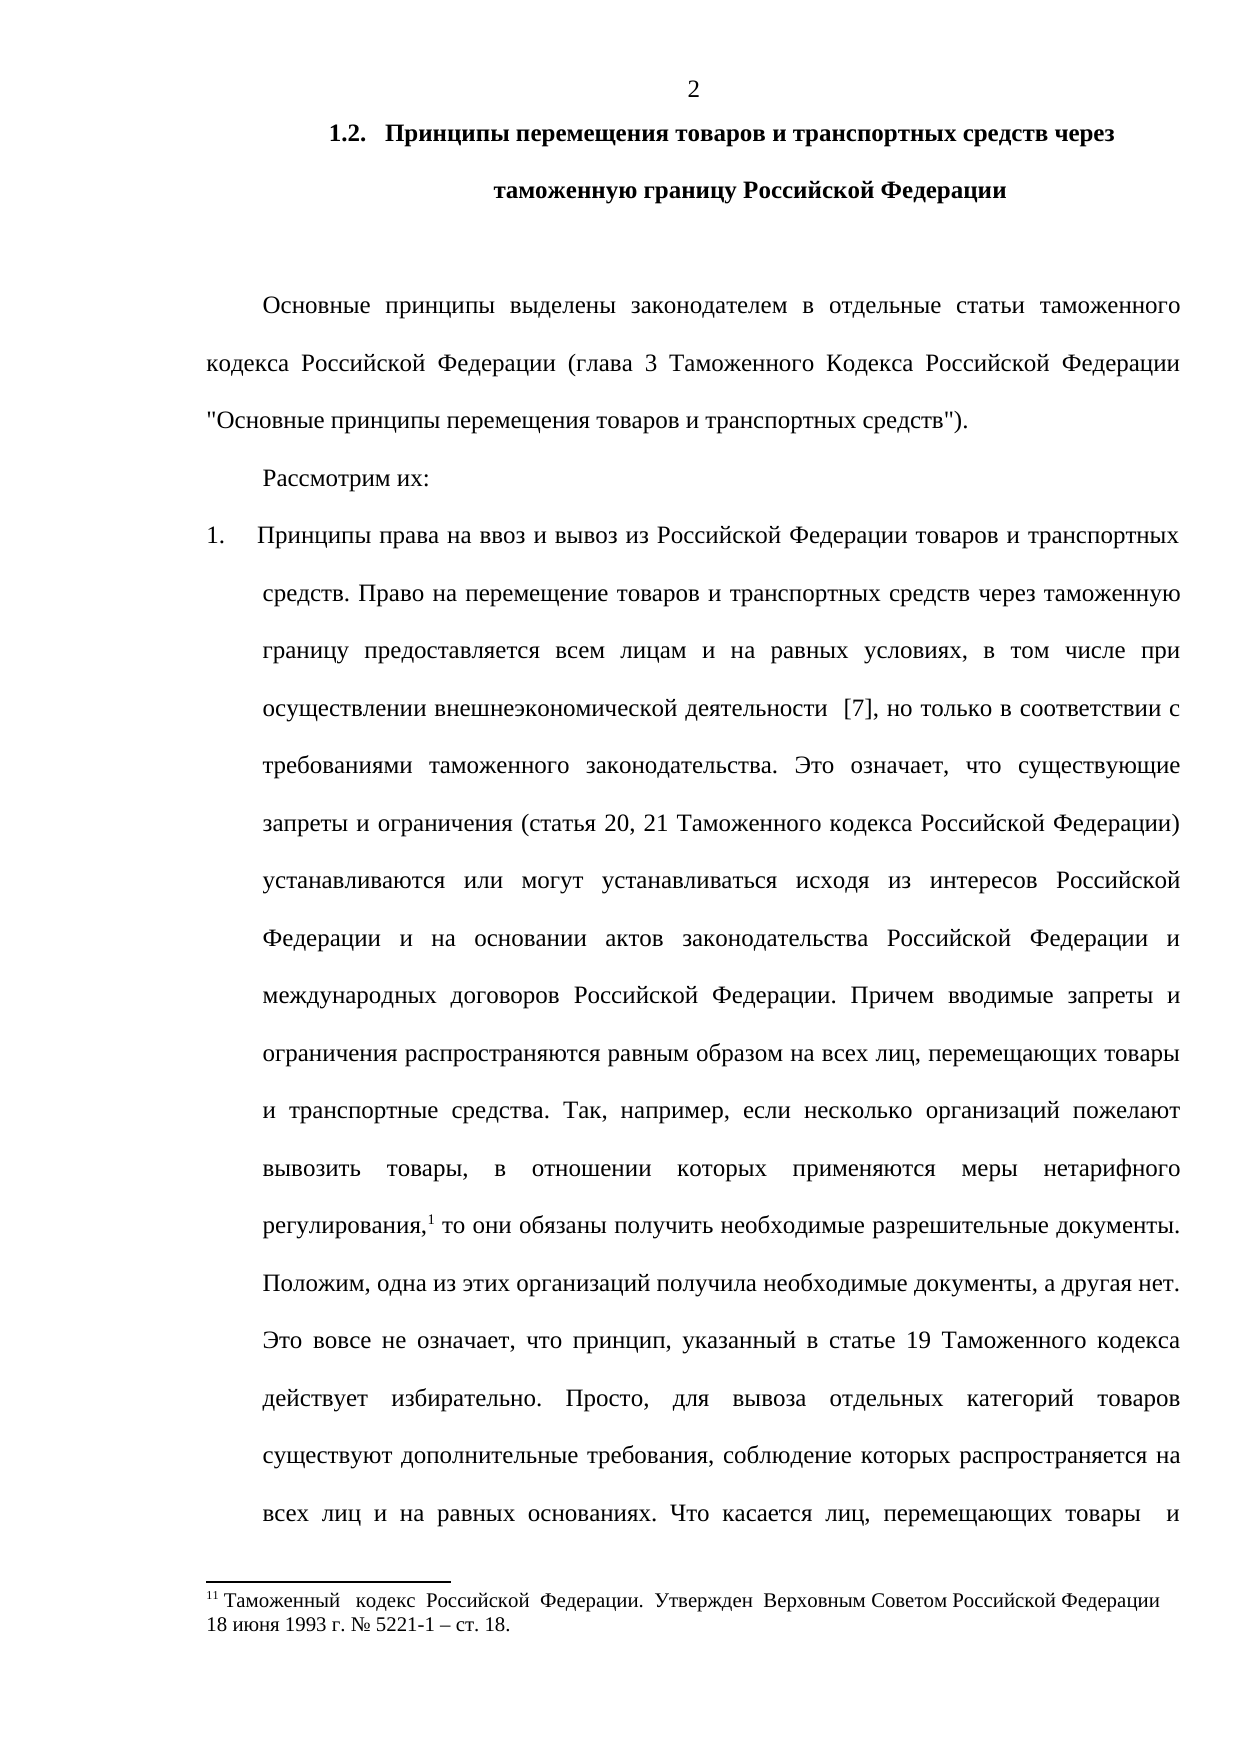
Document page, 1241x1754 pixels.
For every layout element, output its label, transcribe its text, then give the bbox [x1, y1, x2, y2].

text Рассмотрим их: [206, 463, 1181, 492]
text Основные принципы выделены законодателем в отдельные статьи таможенного кодекса Российской Федерации (глава 3 Таможенного Кодекса Российской Федерации "Основные принципы перемещения товаров и транспортных средств"). [206, 291, 1181, 434]
list Принципы перемещения товаров и транспортных средств через таможенную границу Российской Федерации [262, 118, 1181, 204]
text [206, 521, 1181, 1527]
